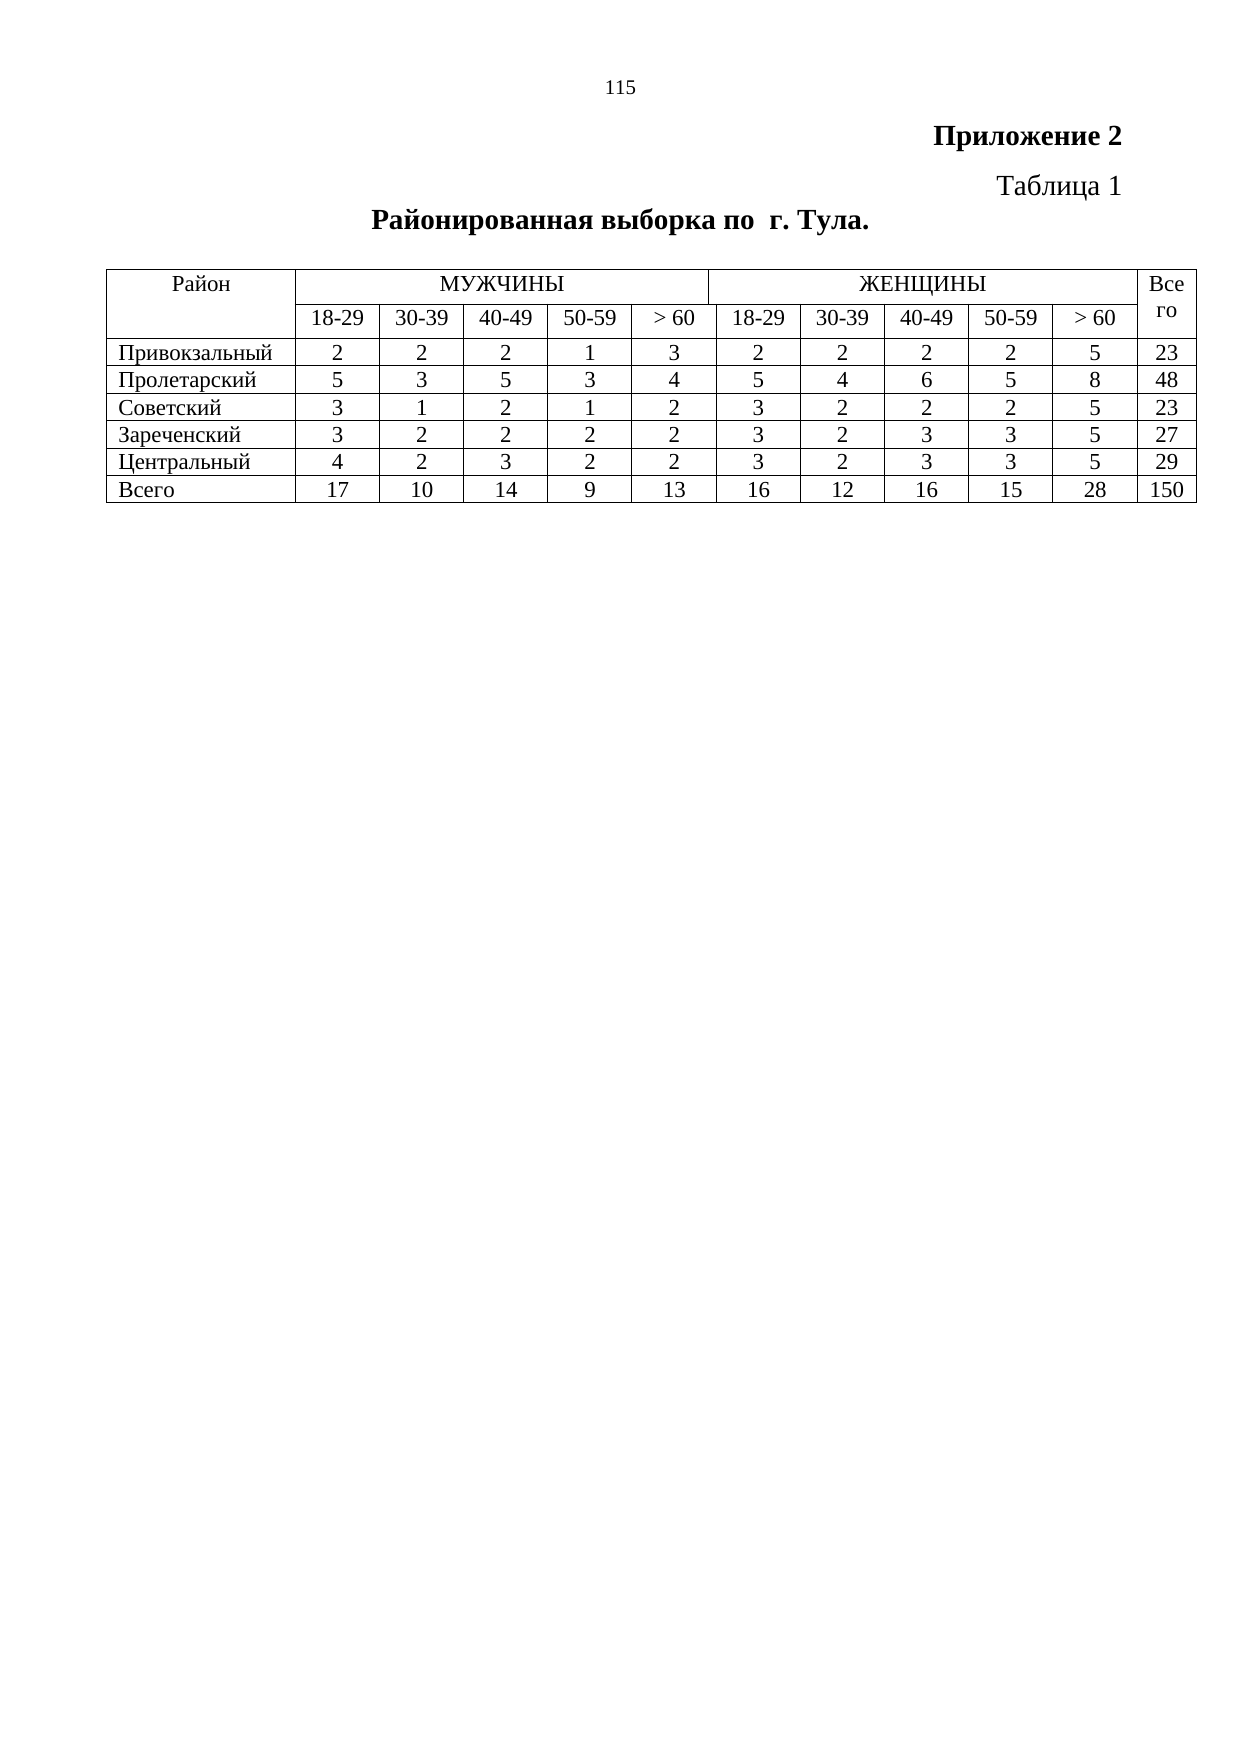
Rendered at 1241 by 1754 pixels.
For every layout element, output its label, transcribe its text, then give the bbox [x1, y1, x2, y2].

table_cell 27 [1138, 421, 1196, 447]
table_cell 5 [464, 366, 547, 393]
table_cell 2 [380, 339, 463, 365]
table_cell 1 [548, 394, 631, 420]
table_cell 5 [296, 366, 379, 393]
table_cell 2 [548, 449, 631, 475]
table_cell 2 [801, 339, 884, 365]
table_cell 3 [717, 449, 800, 475]
table_cell 2 [380, 421, 463, 447]
table_cell 3 [548, 366, 631, 393]
table_cell 23 [1138, 394, 1196, 420]
table_cell 4 [296, 449, 379, 475]
table_cell 18-29 [296, 305, 379, 338]
table_cell 5 [1053, 421, 1137, 447]
table_cell 28 [1053, 476, 1137, 502]
table_header Район [107, 270, 295, 338]
table_cell 10 [380, 476, 463, 502]
table_cell 3 [717, 394, 800, 420]
table_cell > 60 [632, 305, 716, 338]
table_cell 15 [969, 476, 1052, 502]
table_cell 2 [632, 421, 716, 447]
table_cell 13 [632, 476, 716, 502]
table_cell 48 [1138, 366, 1196, 393]
table_cell 2 [801, 449, 884, 475]
table_cell 2 [969, 394, 1052, 420]
table_cell 2 [464, 394, 547, 420]
table_cell 50-59 [969, 305, 1052, 338]
table_cell 3 [296, 421, 379, 447]
table_cell 1 [380, 394, 463, 420]
table_cell 3 [717, 421, 800, 447]
table_cell 2 [380, 449, 463, 475]
table_cell Привокзальный [107, 339, 295, 365]
text Таблица 1 [118, 168, 1122, 202]
table_cell 8 [1053, 366, 1137, 393]
table_cell 14 [464, 476, 547, 502]
table_cell 9 [548, 476, 631, 502]
table_header Всего [1138, 270, 1196, 338]
table_cell 30-39 [801, 305, 884, 338]
table_cell Центральный [107, 449, 295, 475]
table_cell 17 [296, 476, 379, 502]
table_cell 5 [1053, 449, 1137, 475]
table_cell 2 [885, 394, 968, 420]
table_cell 5 [1053, 339, 1137, 365]
table_cell 40-49 [464, 305, 547, 338]
table_cell 30-39 [380, 305, 463, 338]
table_cell 2 [801, 394, 884, 420]
table_cell 23 [1138, 339, 1196, 365]
text Районированная выборка по г. Тула. [118, 202, 1122, 236]
table_cell 12 [801, 476, 884, 502]
table_cell 2 [632, 394, 716, 420]
table_header МУЖЧИНЫ [296, 270, 708, 303]
table_header ЖЕНЩИНЫ [709, 270, 1137, 303]
table_cell 16 [885, 476, 968, 502]
table_cell 3 [296, 394, 379, 420]
table_cell 2 [717, 339, 800, 365]
table_cell 3 [632, 339, 716, 365]
table_cell 5 [717, 366, 800, 393]
table_cell 2 [969, 339, 1052, 365]
table_cell 3 [464, 449, 547, 475]
table_cell 3 [885, 421, 968, 447]
table_cell > 60 [1053, 305, 1137, 338]
table_cell 5 [969, 366, 1052, 393]
table_cell 18-29 [717, 305, 800, 338]
text Приложение 2 [118, 118, 1122, 152]
table_cell 3 [885, 449, 968, 475]
table_cell Зареченский [107, 421, 295, 447]
table_cell Всего [107, 476, 295, 502]
table_cell 4 [632, 366, 716, 393]
table_cell 2 [801, 421, 884, 447]
table_cell 40-49 [885, 305, 968, 338]
table_cell 3 [380, 366, 463, 393]
table_cell 2 [885, 339, 968, 365]
table_cell 2 [296, 339, 379, 365]
table_cell 16 [717, 476, 800, 502]
table_cell 2 [464, 339, 547, 365]
table_cell Советский [107, 394, 295, 420]
table_cell Пролетарский [107, 366, 295, 393]
table_cell 5 [1053, 394, 1137, 420]
table_cell 150 [1138, 476, 1196, 502]
table_cell 3 [969, 449, 1052, 475]
table_cell 50-59 [548, 305, 631, 338]
table_cell 2 [632, 449, 716, 475]
table_cell 1 [548, 339, 631, 365]
table_cell 6 [885, 366, 968, 393]
table_cell 2 [548, 421, 631, 447]
table_cell 4 [801, 366, 884, 393]
table_cell 3 [969, 421, 1052, 447]
table_cell 2 [464, 421, 547, 447]
table_cell 29 [1138, 449, 1196, 475]
